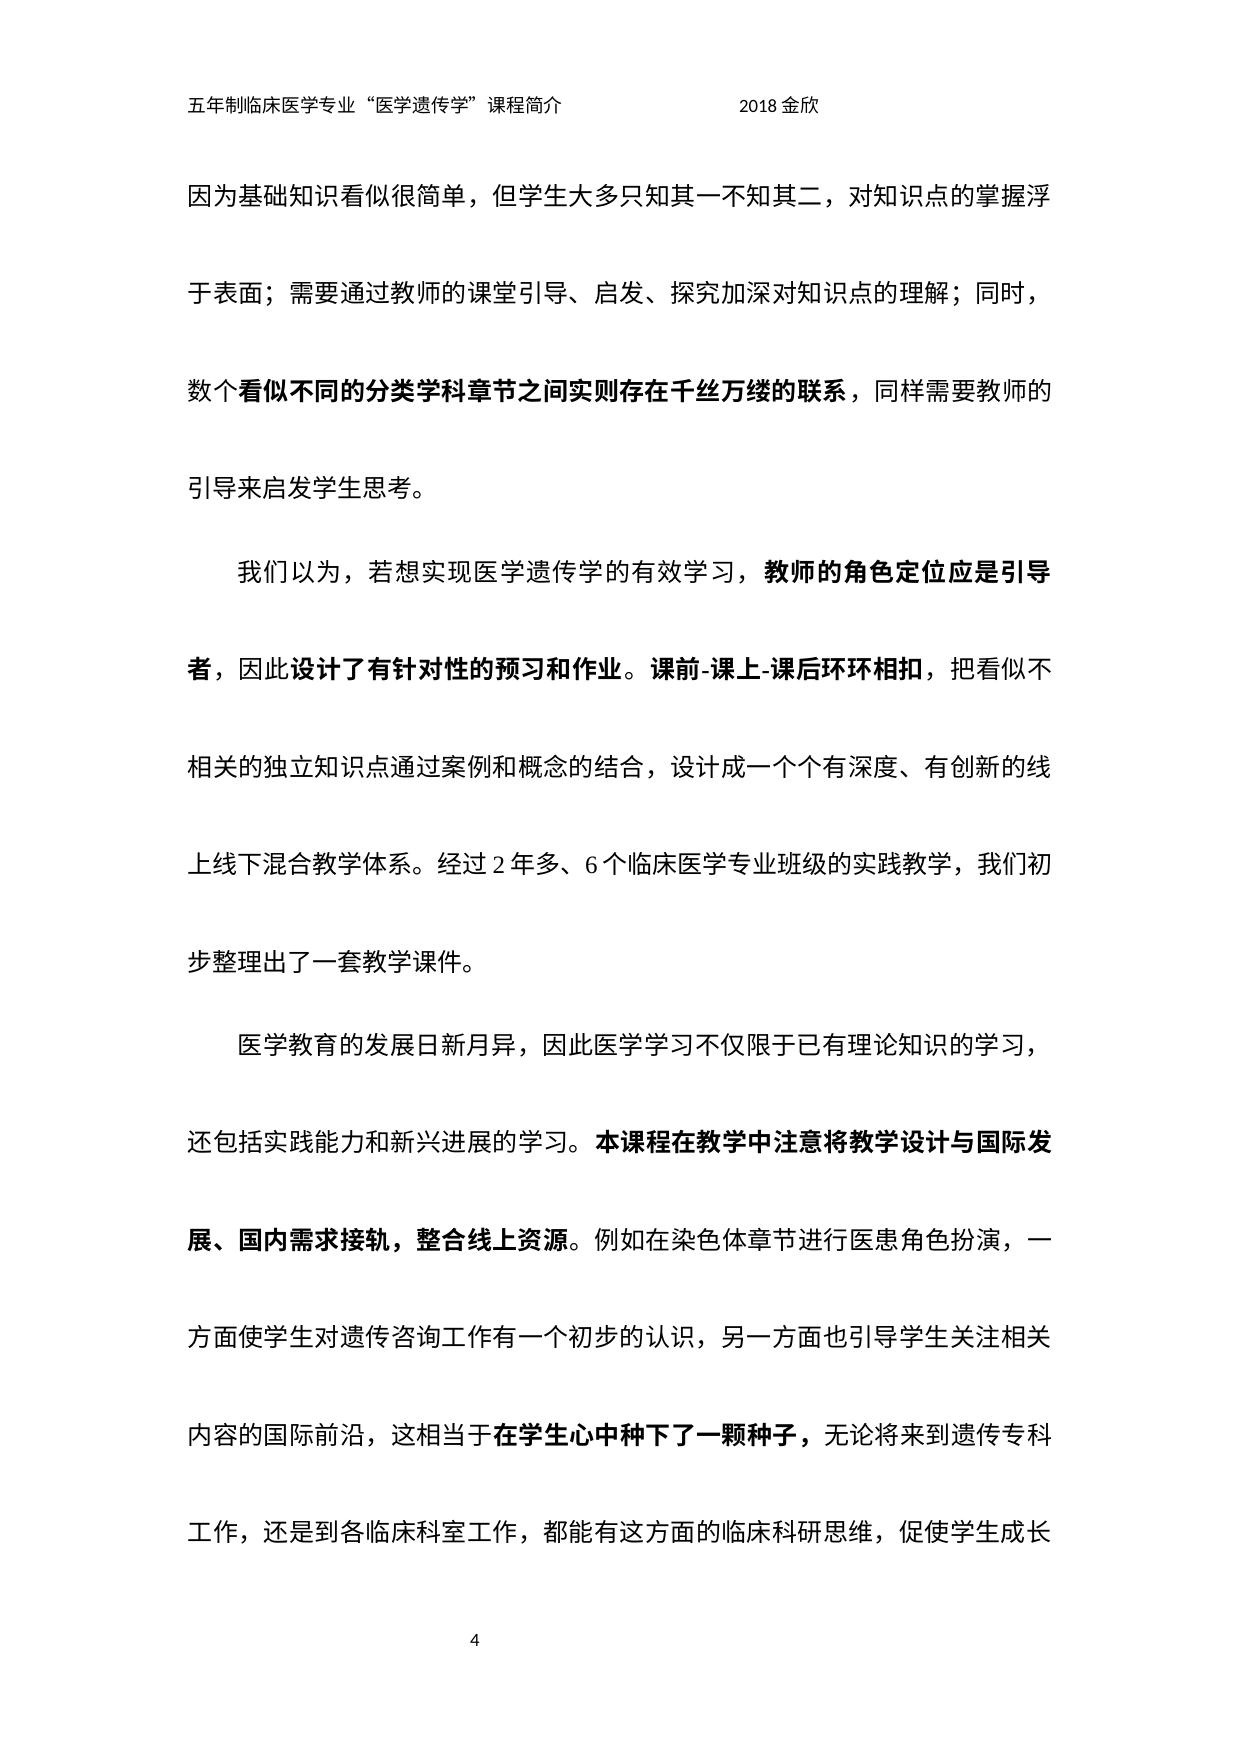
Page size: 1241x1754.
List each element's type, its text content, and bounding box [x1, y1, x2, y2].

list 我们以为，若想实现医学遗传学的有效学习，教师的角色定位应是引导者，因此设计了有针对性的预习和作业。课前-课上-课后环环相扣，把看似不相关的独立知识点通过案例和概念的结合，设计成一个个有深度、有创新的线上线下混合教学体系。经过2年多、6个临床医学专业班级的实践教学，我们初步整理出了一套教学课件。 [187, 538, 1053, 993]
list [187, 1011, 1053, 1563]
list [187, 162, 1053, 519]
